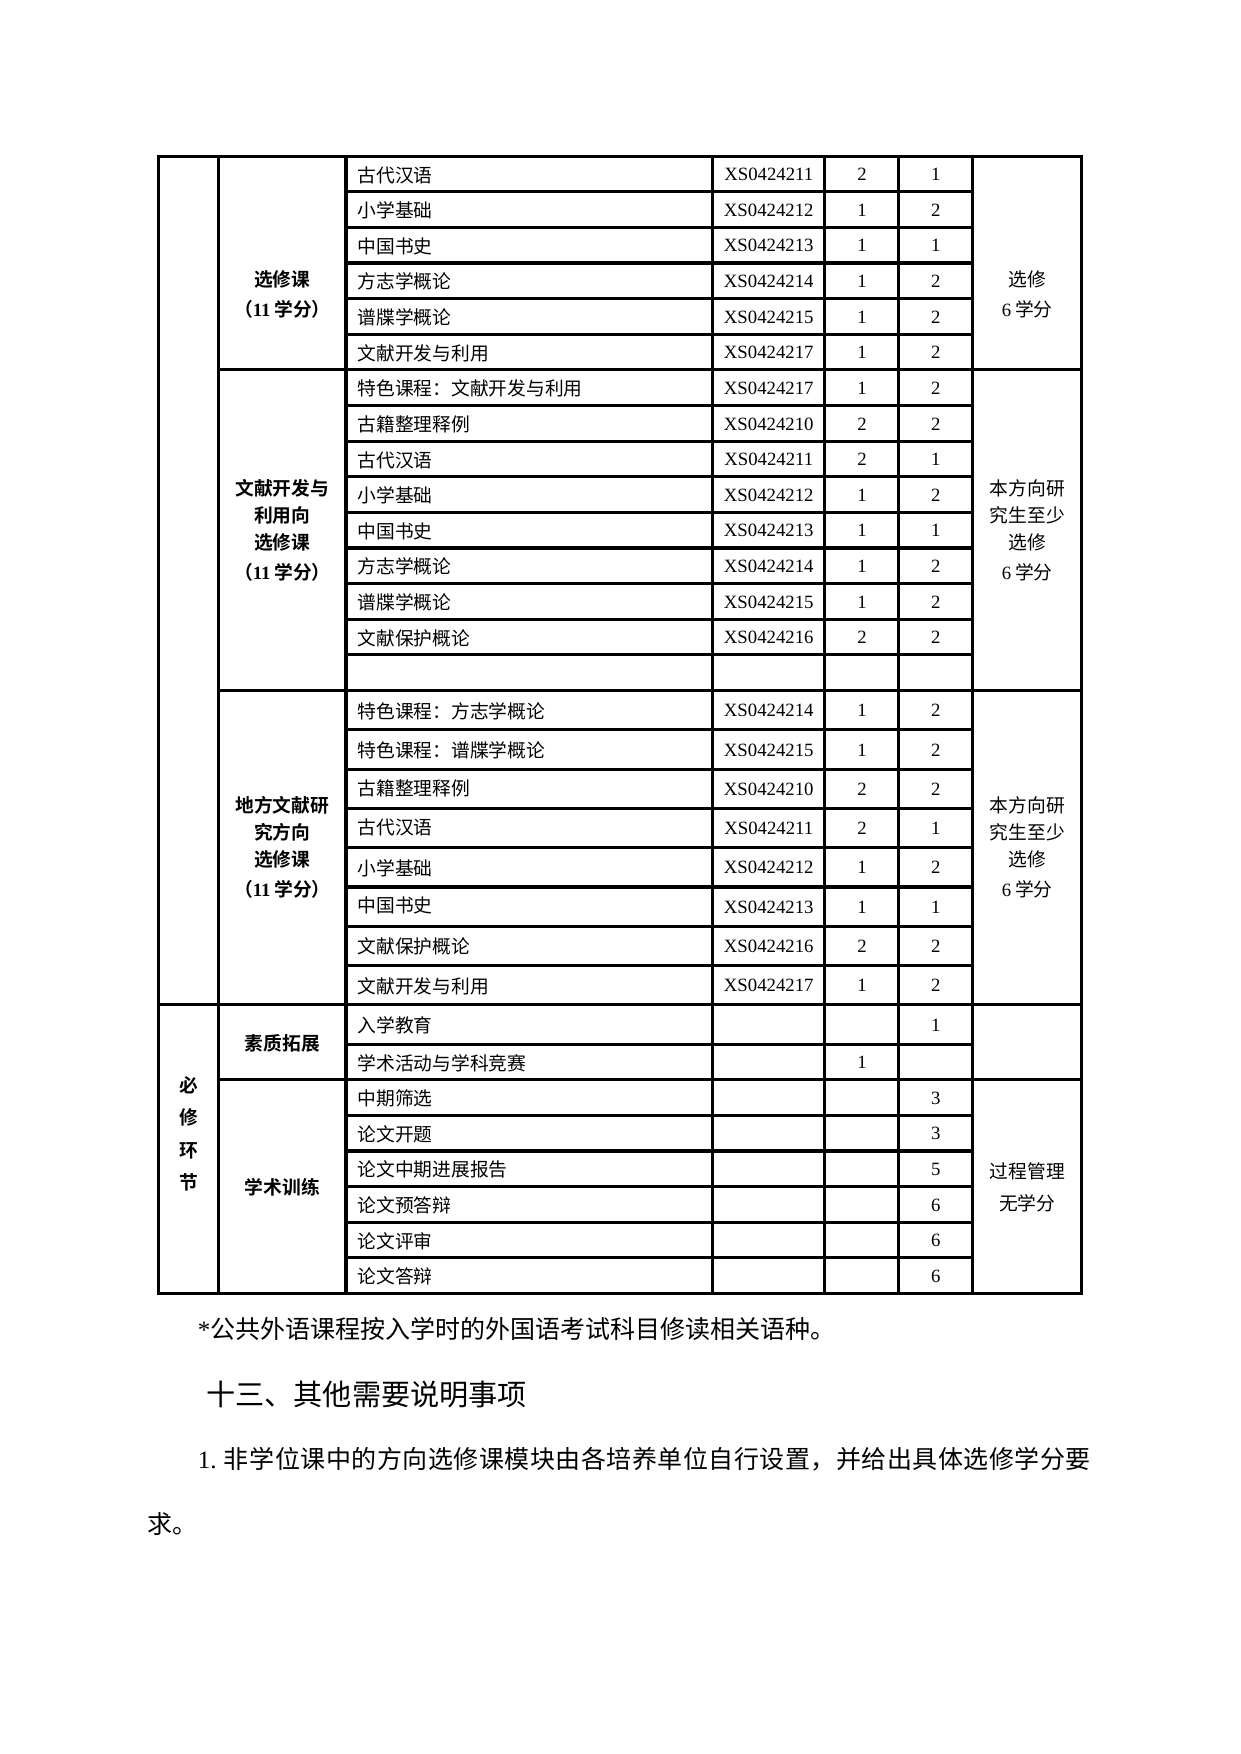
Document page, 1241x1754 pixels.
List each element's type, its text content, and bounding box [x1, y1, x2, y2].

table_cell XS0424210 [714, 407, 823, 439]
table_cell 1 [826, 692, 897, 728]
table_cell 1 [826, 229, 897, 261]
table_cell 谱牒学概论 [348, 585, 711, 618]
table_cell [826, 1081, 897, 1114]
table_cell 2 [900, 371, 971, 404]
table_cell 1 [826, 193, 897, 226]
table_cell 谱牒学概论 [348, 300, 711, 333]
table_cell 5 [900, 1153, 971, 1185]
table_cell XS0424217 [714, 371, 823, 404]
table_cell 2 [900, 300, 971, 333]
table_cell 1 [900, 1006, 971, 1042]
table_cell 学术训练 [220, 1081, 344, 1292]
table_cell XS0424212 [714, 478, 823, 511]
table_cell 2 [900, 849, 971, 885]
table_cell 论文预答辩 [348, 1188, 711, 1221]
table_cell 本方向研究生至少选修 6学分 [974, 371, 1080, 689]
table_cell 2 [826, 443, 897, 475]
table_cell [826, 1224, 897, 1256]
table_cell [714, 1188, 823, 1221]
table_cell XS0424213 [714, 514, 823, 546]
table_cell 文献保护概论 [348, 928, 711, 964]
table_cell [826, 1259, 897, 1292]
table_cell XS0424211 [714, 443, 823, 475]
table_cell 3 [900, 1081, 971, 1114]
table_cell 1 [826, 336, 897, 368]
table_cell [714, 1081, 823, 1114]
table_cell 2 [900, 621, 971, 653]
table_cell XS0424211 [714, 810, 823, 846]
table_cell 1 [826, 889, 897, 924]
table_cell [900, 656, 971, 689]
table_cell 2 [900, 928, 971, 964]
table_cell 6 [900, 1224, 971, 1256]
table_cell 小学基础 [348, 478, 711, 511]
table_cell 文献保护概论 [348, 621, 711, 653]
table_cell 2 [900, 193, 971, 226]
table_cell [900, 1046, 971, 1078]
table_cell 1 [900, 443, 971, 475]
table_cell XS0424212 [714, 193, 823, 226]
table_cell 地方文献研究方向 选修课 （11学分） [220, 692, 344, 1003]
table_cell 1 [900, 810, 971, 846]
table_cell 古代汉语 [348, 810, 711, 846]
table_cell 文献开发与利用向 选修课 （11学分） [220, 371, 344, 689]
table_cell 2 [826, 771, 897, 807]
table_cell 特色课程：方志学概论 [348, 692, 711, 728]
table_cell 2 [900, 967, 971, 1003]
table_cell 2 [826, 407, 897, 439]
table_cell 特色课程：谱牒学概论 [348, 731, 711, 767]
table_cell 2 [900, 585, 971, 618]
table_cell 1 [826, 478, 897, 511]
table_cell 古代汉语 [348, 158, 711, 190]
table_cell 方志学概论 [348, 265, 711, 297]
table_cell [348, 656, 711, 689]
table_cell 2 [900, 336, 971, 368]
table_cell 论文答辩 [348, 1259, 711, 1292]
text 1. 非学位课中的方向选修课模块由各培养单位自行设置，并给出具体选修学分要求。 [148, 1425, 1092, 1555]
table_cell [826, 1117, 897, 1149]
table_cell [826, 656, 897, 689]
table_cell 2 [900, 771, 971, 807]
table_cell 特色课程：文献开发与利用 [348, 371, 711, 404]
table_cell 文献开发与利用 [348, 336, 711, 368]
table_cell XS0424215 [714, 300, 823, 333]
table_cell XS0424217 [714, 967, 823, 1003]
table_cell 3 [900, 1117, 971, 1149]
table_cell 1 [826, 849, 897, 885]
table_cell 小学基础 [348, 849, 711, 885]
table_cell 入学教育 [348, 1006, 711, 1042]
table_cell 2 [900, 478, 971, 511]
table_cell XS0424212 [714, 849, 823, 885]
table_cell 1 [826, 514, 897, 546]
table_cell [714, 656, 823, 689]
table_cell [826, 1188, 897, 1221]
table_cell XS0424211 [714, 158, 823, 190]
table_cell XS0424214 [714, 692, 823, 728]
table_cell 方志学概论 [348, 550, 711, 582]
table_cell XS0424214 [714, 550, 823, 582]
table_cell [714, 1224, 823, 1256]
table_cell 1 [826, 265, 897, 297]
table_cell 2 [900, 550, 971, 582]
table_cell 2 [900, 265, 971, 297]
table_cell 本方向研究生至少选修 6学分 [974, 692, 1080, 1003]
table_cell XS0424216 [714, 928, 823, 964]
table_cell 中期筛选 [348, 1081, 711, 1114]
table_cell 6 [900, 1259, 971, 1292]
table_cell 2 [900, 692, 971, 728]
table_cell 古代汉语 [348, 443, 711, 475]
text *公共外语课程按入学时的外国语考试科目修读相关语种。 [148, 1295, 1092, 1360]
table_cell 2 [826, 158, 897, 190]
table_cell [826, 1153, 897, 1185]
table_cell 过程管理 无学分 [974, 1081, 1080, 1292]
table_cell 2 [826, 928, 897, 964]
table_cell 1 [900, 229, 971, 261]
table_cell 学术活动与学科竞赛 [348, 1046, 711, 1078]
table_cell 1 [900, 514, 971, 546]
table_cell XS0424213 [714, 229, 823, 261]
table_cell 1 [900, 158, 971, 190]
table_cell [714, 1117, 823, 1149]
table_cell [826, 1006, 897, 1042]
table_cell 中国书史 [348, 229, 711, 261]
table_cell XS0424217 [714, 336, 823, 368]
table_cell XS0424215 [714, 585, 823, 618]
table_cell 1 [826, 300, 897, 333]
table_cell XS0424213 [714, 889, 823, 924]
table_cell 2 [900, 407, 971, 439]
table_cell 2 [900, 731, 971, 767]
table_cell 古籍整理释例 [348, 771, 711, 807]
table_cell 小学基础 [348, 193, 711, 226]
table_cell 6 [900, 1188, 971, 1221]
text 十三、其他需要说明事项 [148, 1360, 1092, 1425]
table_cell [714, 1153, 823, 1185]
table_cell 必修环节 [160, 1006, 217, 1292]
table_cell XS0424214 [714, 265, 823, 297]
table_cell 文献开发与利用 [348, 967, 711, 1003]
table_cell 论文开题 [348, 1117, 711, 1149]
table_cell 1 [900, 889, 971, 924]
table_cell 1 [826, 371, 897, 404]
table_cell 论文评审 [348, 1224, 711, 1256]
table_cell 中国书史 [348, 514, 711, 546]
table_cell 1 [826, 967, 897, 1003]
table_cell [714, 1046, 823, 1078]
table_cell 2 [826, 621, 897, 653]
table_cell [714, 1259, 823, 1292]
table_cell [974, 1006, 1080, 1078]
table_cell 1 [826, 550, 897, 582]
table_cell 论文中期进展报告 [348, 1153, 711, 1185]
table_cell 素质拓展 [220, 1006, 344, 1078]
table_cell 1 [826, 1046, 897, 1078]
table_cell XS0424210 [714, 771, 823, 807]
table_cell [714, 1006, 823, 1042]
table_cell 1 [826, 585, 897, 618]
table_cell 2 [826, 810, 897, 846]
table_cell 中国书史 [348, 889, 711, 924]
table_cell XS0424216 [714, 621, 823, 653]
table_cell 古籍整理释例 [348, 407, 711, 439]
table_cell XS0424215 [714, 731, 823, 767]
table_cell 1 [826, 731, 897, 767]
